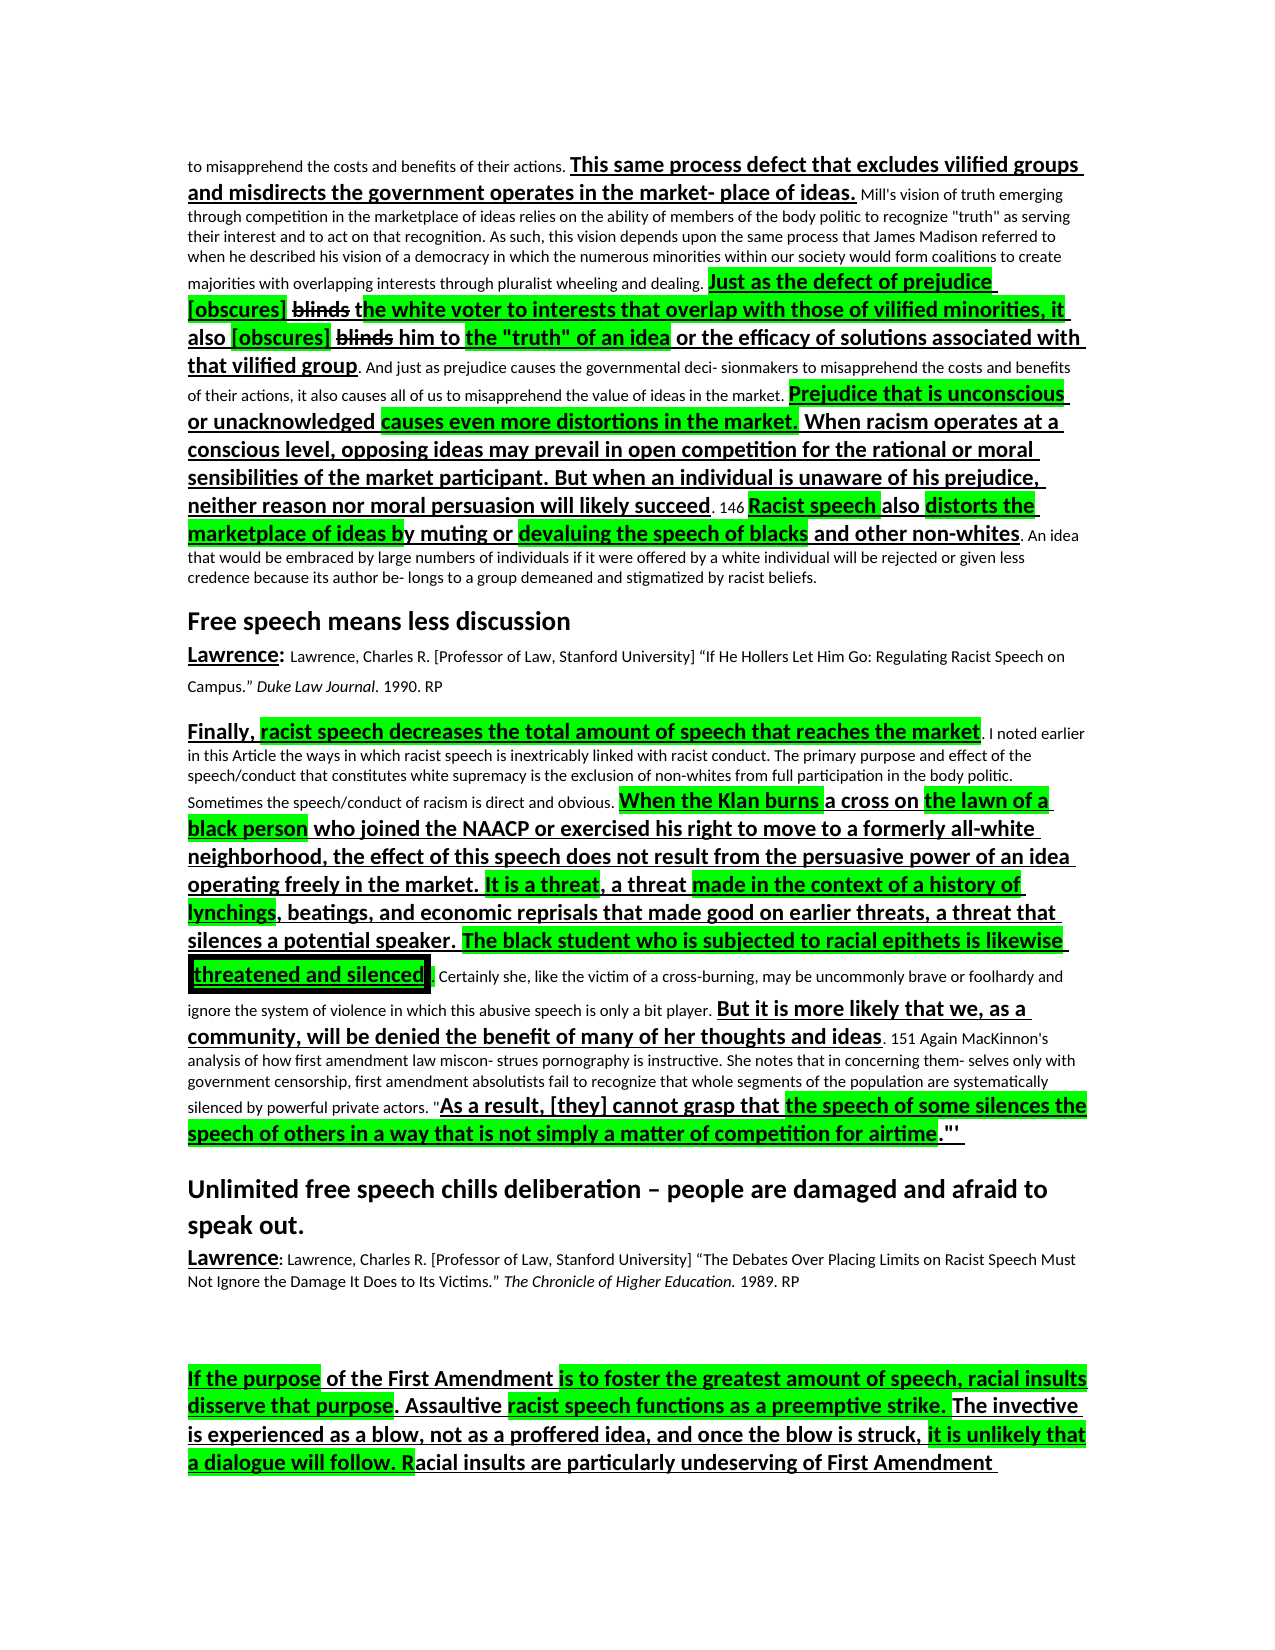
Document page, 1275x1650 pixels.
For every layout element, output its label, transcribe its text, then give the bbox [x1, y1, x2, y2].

text Lawrence: Lawrence, Charles R. [Professor of Law, Stanford University] “The Debates Over Placing Limits on Racist Speech Must Not Ignore the Damage It Does to Its Victims.” The Chronicle of Higher Education. 1989. RP [187, 1243, 1087, 1292]
text Finally, racist speech decreases the total amount of speech that reaches the market. I noted earlier in this Article the ways in which racist speech is inextricably linked with racist conduct. The primary purpose and effect of the speech/conduct that constitutes white supremacy is the exclusion of non-whites from full participation in the body politic. Sometimes the speech/conduct of racism is direct and obvious. When the Klan burns a cross on the lawn of a black person who joined the NAACP or exercised his right to move to a formerly all-white neighborhood, the effect of this speech does not result from the persuasive power of an idea operating freely in the market. It is a threat, a threat made in the context of a history of lynchings, beatings, and economic reprisals that made good on earlier threats, a threat that silences a potential speaker. The black student who is subjected to racial epithets is likewise threatened and silenced. Certainly she, like the victim of a cross-burning, may be uncommonly brave or foolhardy and ignore the system of violence in which this abusive speech is only a bit player. But it is more likely that we, as a community, will be denied the benefit of many of her thoughts and ideas. 151 Again MacKinnon's analysis of how first amendment law miscon- strues pornography is instructive. She notes that in concerning them- selves only with government censorship, first amendment absolutists fail to recognize that whole segments of the population are systematically silenced by powerful private actors. "As a result, [they] cannot grasp that the speech of some silences the speech of others in a way that is not simply a matter of competition for airtime."' [187, 717, 1087, 1143]
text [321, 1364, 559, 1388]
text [187, 150, 1087, 588]
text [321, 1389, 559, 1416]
text Lawrence: Lawrence, Charles R. [Professor of Law, Stanford University] “If He Hollers Let Him Go: Regulating Racist Speech on Campus.” Duke Law Journal. 1990. RP [187, 640, 1087, 698]
subtitle Unlimited free speech chills deliberation – people are damaged and afraid to speak out. [187, 1172, 1087, 1241]
subtitle Free speech means less discussion [187, 604, 1087, 637]
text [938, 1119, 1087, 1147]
